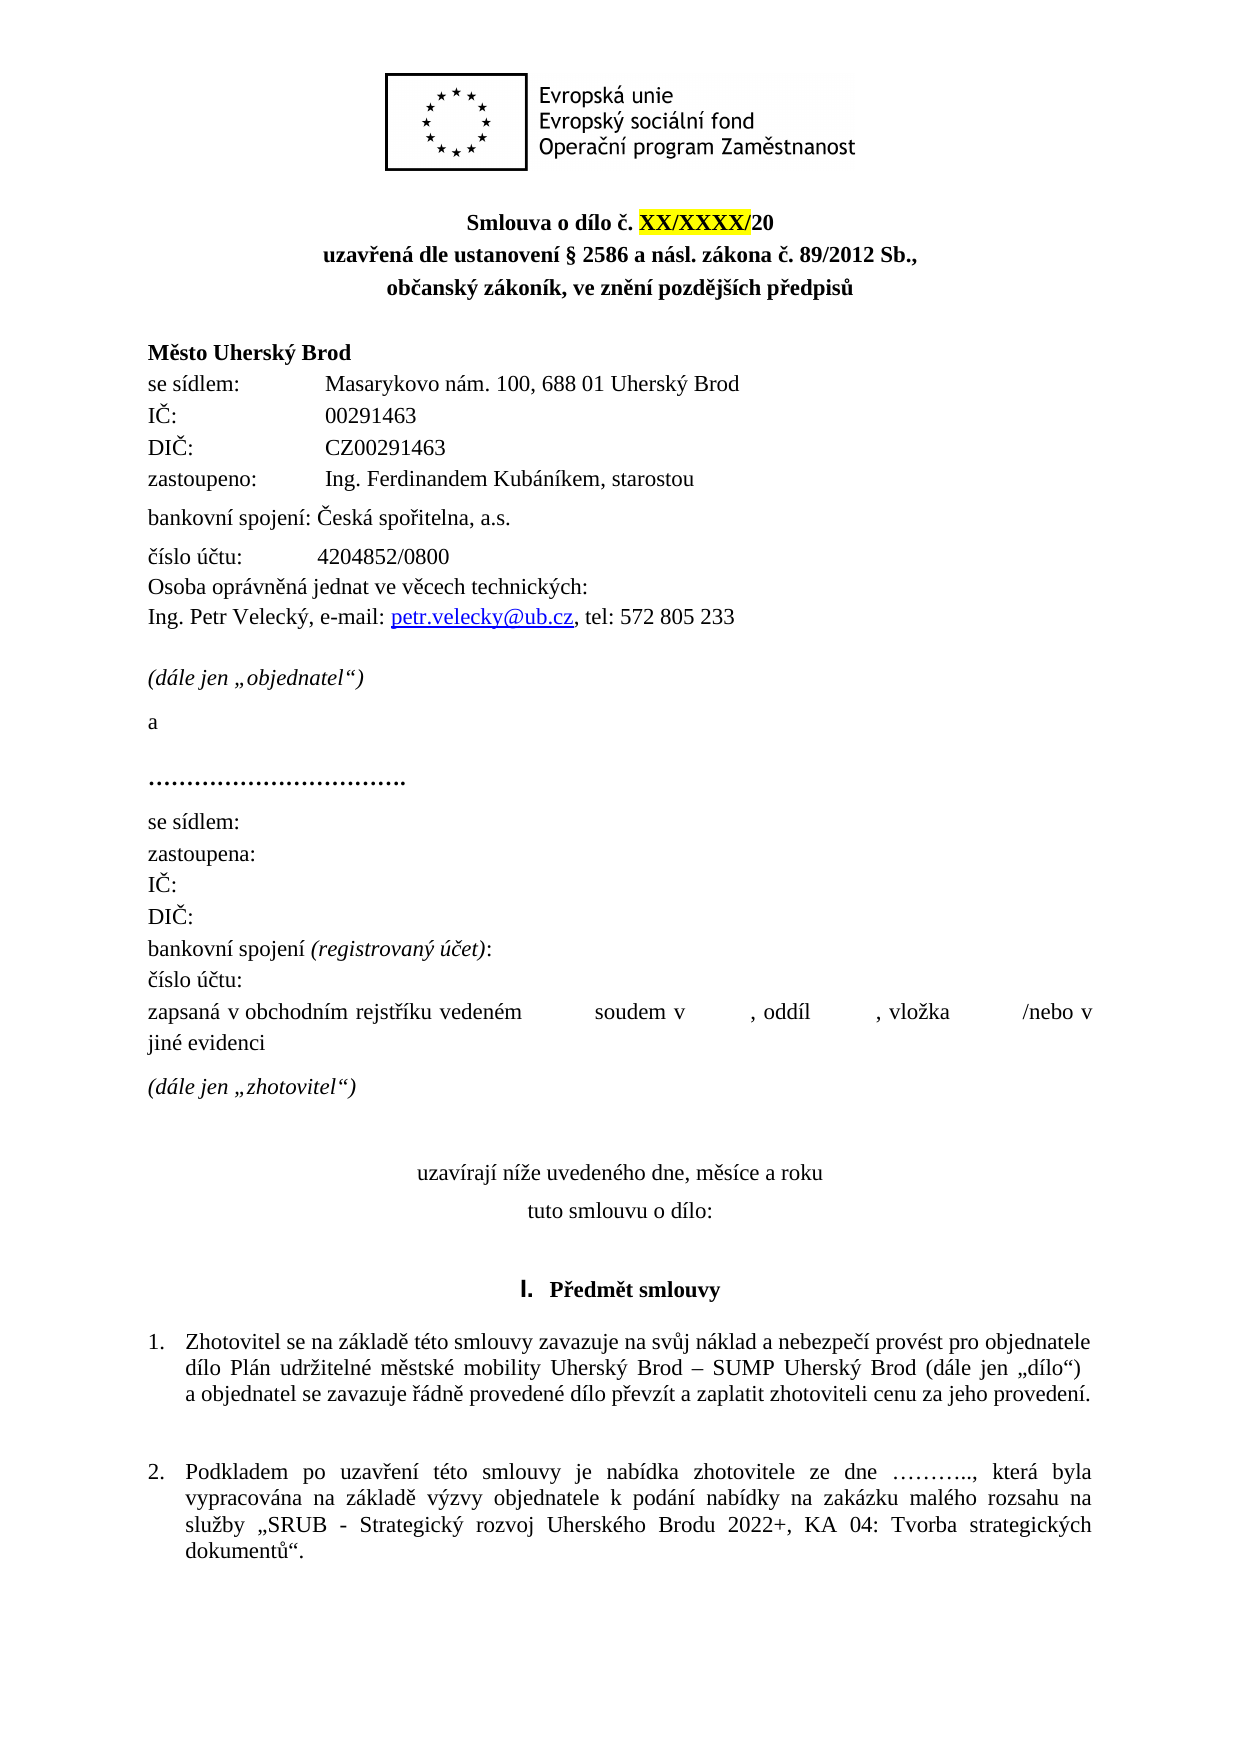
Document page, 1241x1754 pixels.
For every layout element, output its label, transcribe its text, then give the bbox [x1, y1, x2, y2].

list číslo účtu: [148, 966, 1093, 993]
text tuto smlouvu o dílo: [148, 1198, 1093, 1224]
text DIČ: CZ00291463 [148, 434, 1093, 460]
text číslo účtu: 4204852/0800 [148, 543, 1093, 569]
text (dále jen „objednatel“) [148, 664, 1093, 690]
text IČ: 00291463 [148, 402, 1093, 428]
text Smlouva o dílo č. XX/XXXX/20 [148, 208, 1093, 235]
text a [148, 708, 1093, 734]
list Předmět smlouvy [148, 1274, 1093, 1303]
text zastoupeno: Ing. Ferdinandem Kubáníkem, starostou [148, 465, 1093, 492]
picture [385, 73, 856, 171]
list zastoupena: [148, 840, 1093, 866]
text uzavírají níže uvedeného dne, měsíce a roku [148, 1159, 1093, 1185]
text Osoba oprávněná jednat ve věcech technických: [148, 573, 1093, 599]
text Město Uherský Brod [148, 339, 1093, 365]
text občanský zákoník, ve znění pozdějších předpisů [148, 274, 1093, 300]
list IČ: [148, 872, 1093, 898]
list Podkladem po uzavření této smlouvy je nabídka zhotovitele ze dne ……….., která byla vypracována na základě výzvy objednatele k podání nabídky na zakázku malého rozsahu na služby „SRUB - Strategický rozvoj Uherského Brodu 2022+, KA 04: Tvorba strategických dokumentů“. [148, 1458, 1093, 1563]
list Zhotovitel se na základě této smlouvy zavazuje na svůj náklad a nebezpečí provést pro objednatele dílo Plán udržitelné městské mobility Uherský Brod – SUMP Uherský Brod (dále jen „dílo“) a objednatel se zavazuje řádně provedené dílo převzít a zaplatit zhotoviteli cenu za jeho provedení. [148, 1328, 1093, 1407]
text ……………………………. [148, 764, 1093, 791]
text bankovní spojení: Česká spořitelna, a.s. [148, 504, 1093, 530]
text se sídlem: [148, 808, 1093, 835]
text se sídlem: Masarykovo nám. 100, 688 01 Uherský Brod [148, 371, 1093, 397]
text Ing. Petr Velecký, e-mail: petr.velecky@ub.cz, tel: 572 805 233 [148, 603, 1093, 630]
list (dále jen „zhotovitel“) [148, 1073, 1093, 1100]
text uzavřená dle ustanovení § 2586 a násl. zákona č. 89/2012 Sb., [148, 241, 1093, 267]
list DIČ: [148, 903, 1093, 929]
list bankovní spojení (registrovaný účet): [148, 935, 1093, 961]
list zapsaná v obchodním rejstříku vedeném soudem v , oddíl , vložka /nebo v jiné evidenci [148, 998, 1093, 1056]
